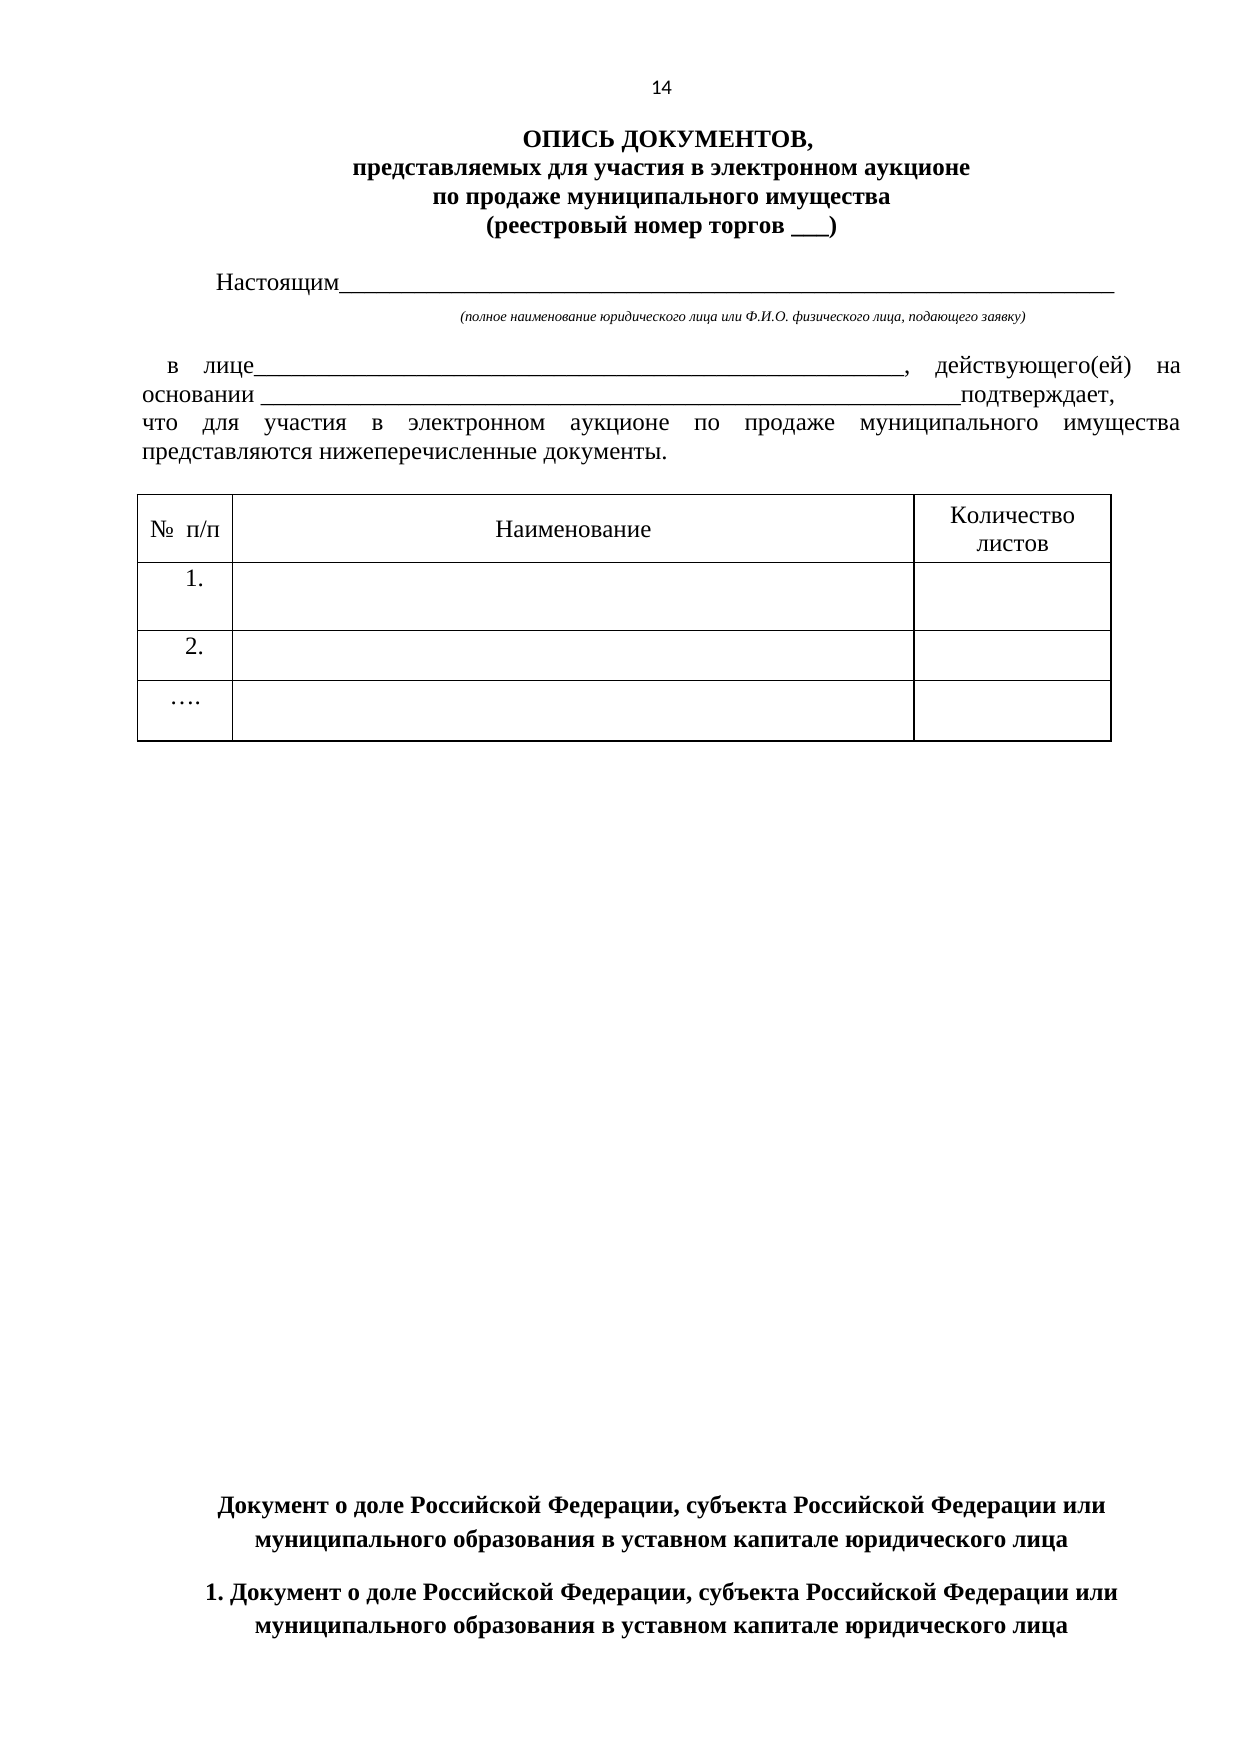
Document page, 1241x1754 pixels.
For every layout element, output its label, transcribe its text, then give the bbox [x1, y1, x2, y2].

text что для участия в электронном аукционе по продаже муниципального имущества представляются нижеперечисленные документы. [142, 407, 1181, 465]
table_header Количество листов [915, 495, 1110, 562]
table_cell [138, 563, 232, 630]
text ОПИСЬ ДОКУМЕНТОВ, [142, 124, 1181, 152]
table_cell [915, 681, 1110, 740]
text Документ о доле Российской Федерации, субъекта Российской Федерации или муниципального образования в уставном капитале юридического лица [142, 1491, 1181, 1552]
table_cell [233, 563, 913, 630]
table_cell [233, 631, 913, 680]
text в лице____________________________________________________, действующего(ей) на основании ________________________________________________________подтверждает, [142, 350, 1181, 407]
text по продаже муниципального имущества [142, 181, 1181, 210]
table_cell [138, 631, 232, 680]
table_header Наименование [233, 495, 913, 562]
text представляемых для участия в электронном аукционе [142, 152, 1181, 181]
text Настоящим______________________________________________________________ [142, 267, 1181, 296]
text (полное наименование юридического лица или Ф.И.О. физического лица, подающего заявку) [142, 296, 1181, 325]
table_cell [233, 681, 913, 740]
table_header № п/п [138, 495, 232, 562]
table_cell [915, 631, 1110, 680]
table_cell [915, 563, 1110, 630]
table_cell …. [138, 681, 232, 740]
text 1. Документ о доле Российской Федерации, субъекта Российской Федерации или муниципального образования в уставном капитале юридического лица [142, 1577, 1181, 1639]
text (реестровый номер торгов ___) [142, 210, 1181, 239]
